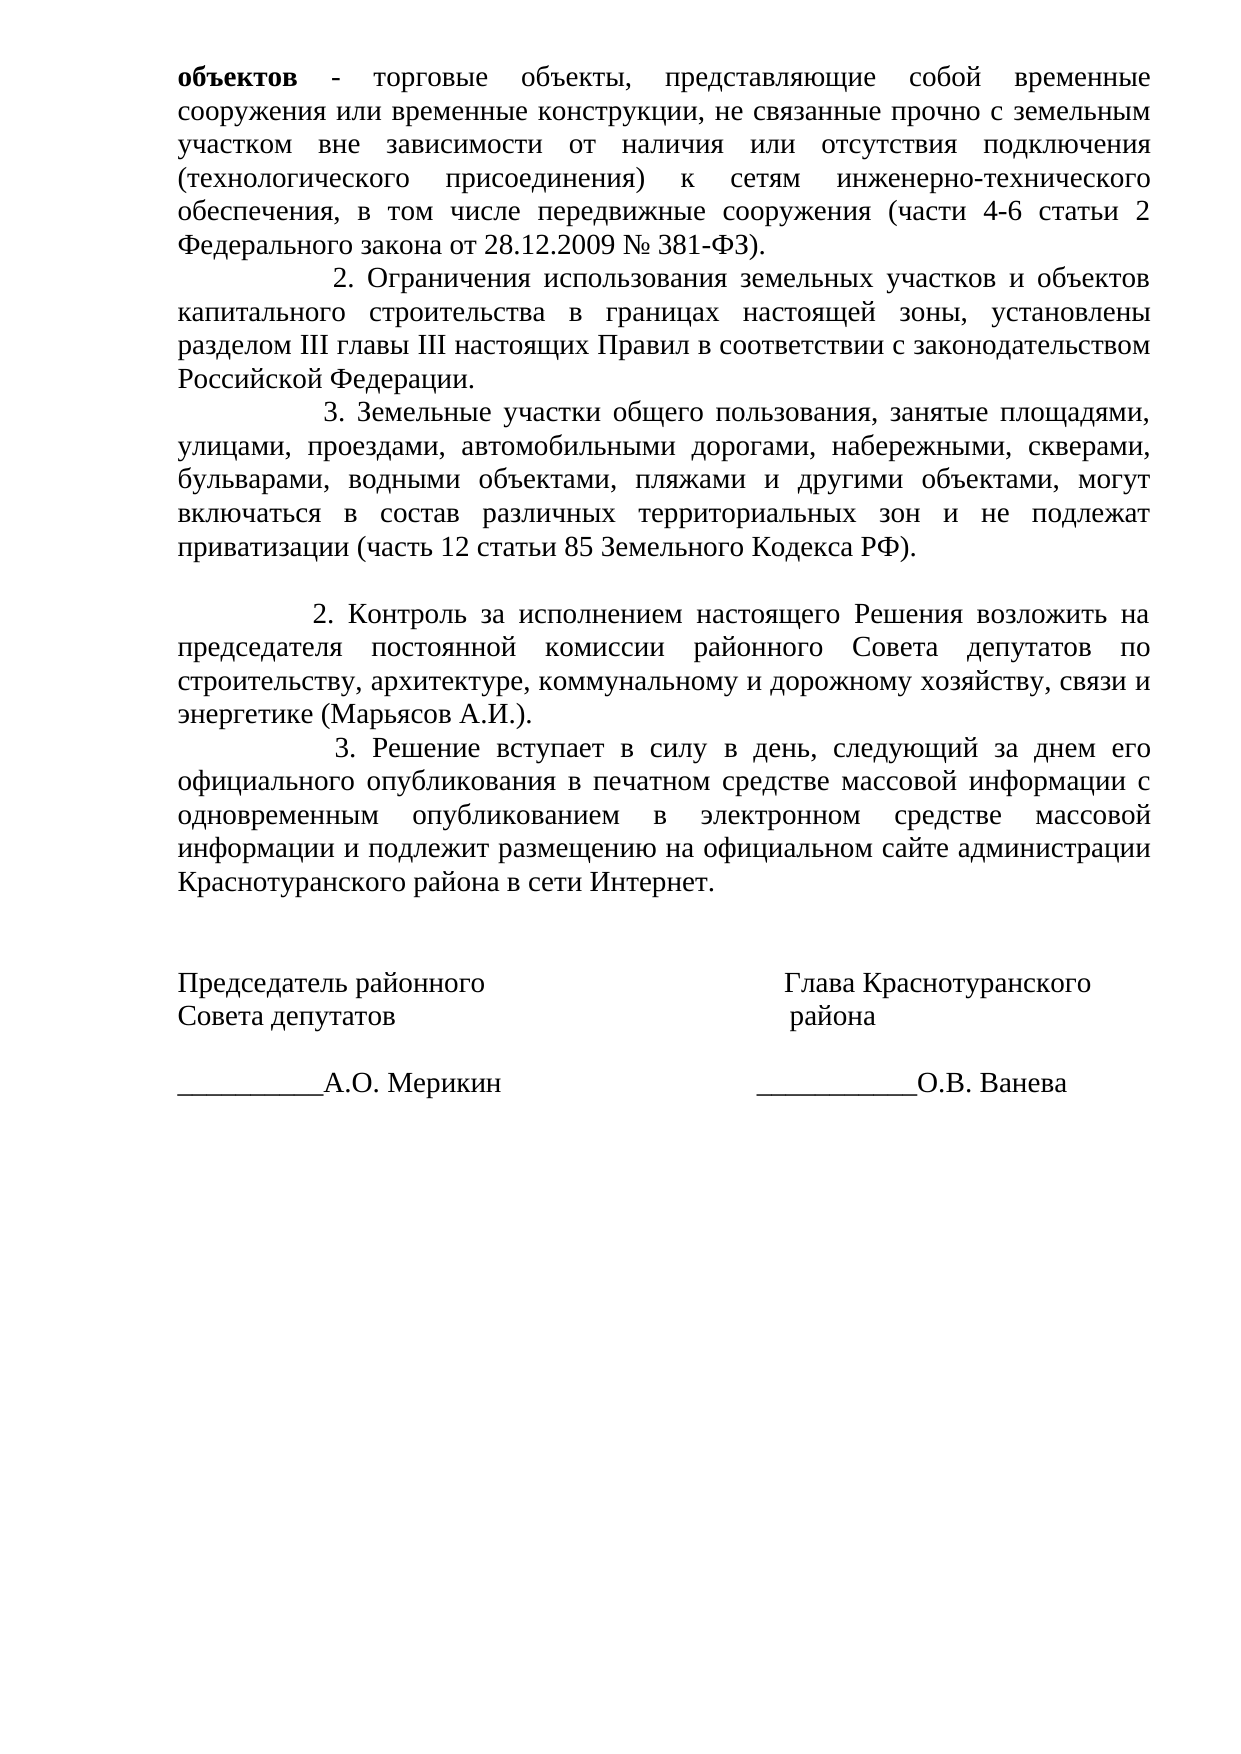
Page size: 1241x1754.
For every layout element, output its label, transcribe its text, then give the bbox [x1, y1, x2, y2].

text Совета депутатов района [177, 998, 1152, 1032]
text 3. Решение вступает в силу в день, следующий за днем его официального опубликования в печатном средстве массовой информации с одновременным опубликованием в электронном средстве массовой информации и подлежит размещению на официальном сайте администрации Краснотуранского района в сети Интернет. [177, 730, 1152, 898]
text 2. Контроль за исполнением настоящего Решения возложить на председателя постоянной комиссии районного Совета депутатов по строительству, архитектуре, коммунальному и дорожному хозяйству, связи и энергетике (Марьясов А.И.). [177, 596, 1152, 730]
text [177, 59, 1152, 260]
text 3. Земельные участки общего пользования, занятые площадями, улицами, проездами, автомобильными дорогами, набережными, скверами, бульварами, водными объектами, пляжами и другими объектами, могут включаться в состав различных территориальных зон и не подлежат приватизации (часть 12 статьи 85 Земельного Кодекса РФ). [177, 394, 1152, 562]
text Председатель районного Глава Краснотуранского [177, 965, 1152, 998]
text 2. Ограничения использования земельных участков и объектов капитального строительства в границах настоящей зоны, установлены разделом III главы III настоящих Правил в соответствии с законодательством Российской Федерации. [177, 260, 1152, 394]
text __________А.О. Мерикин ___________О.В. Ванева [177, 1065, 1152, 1099]
